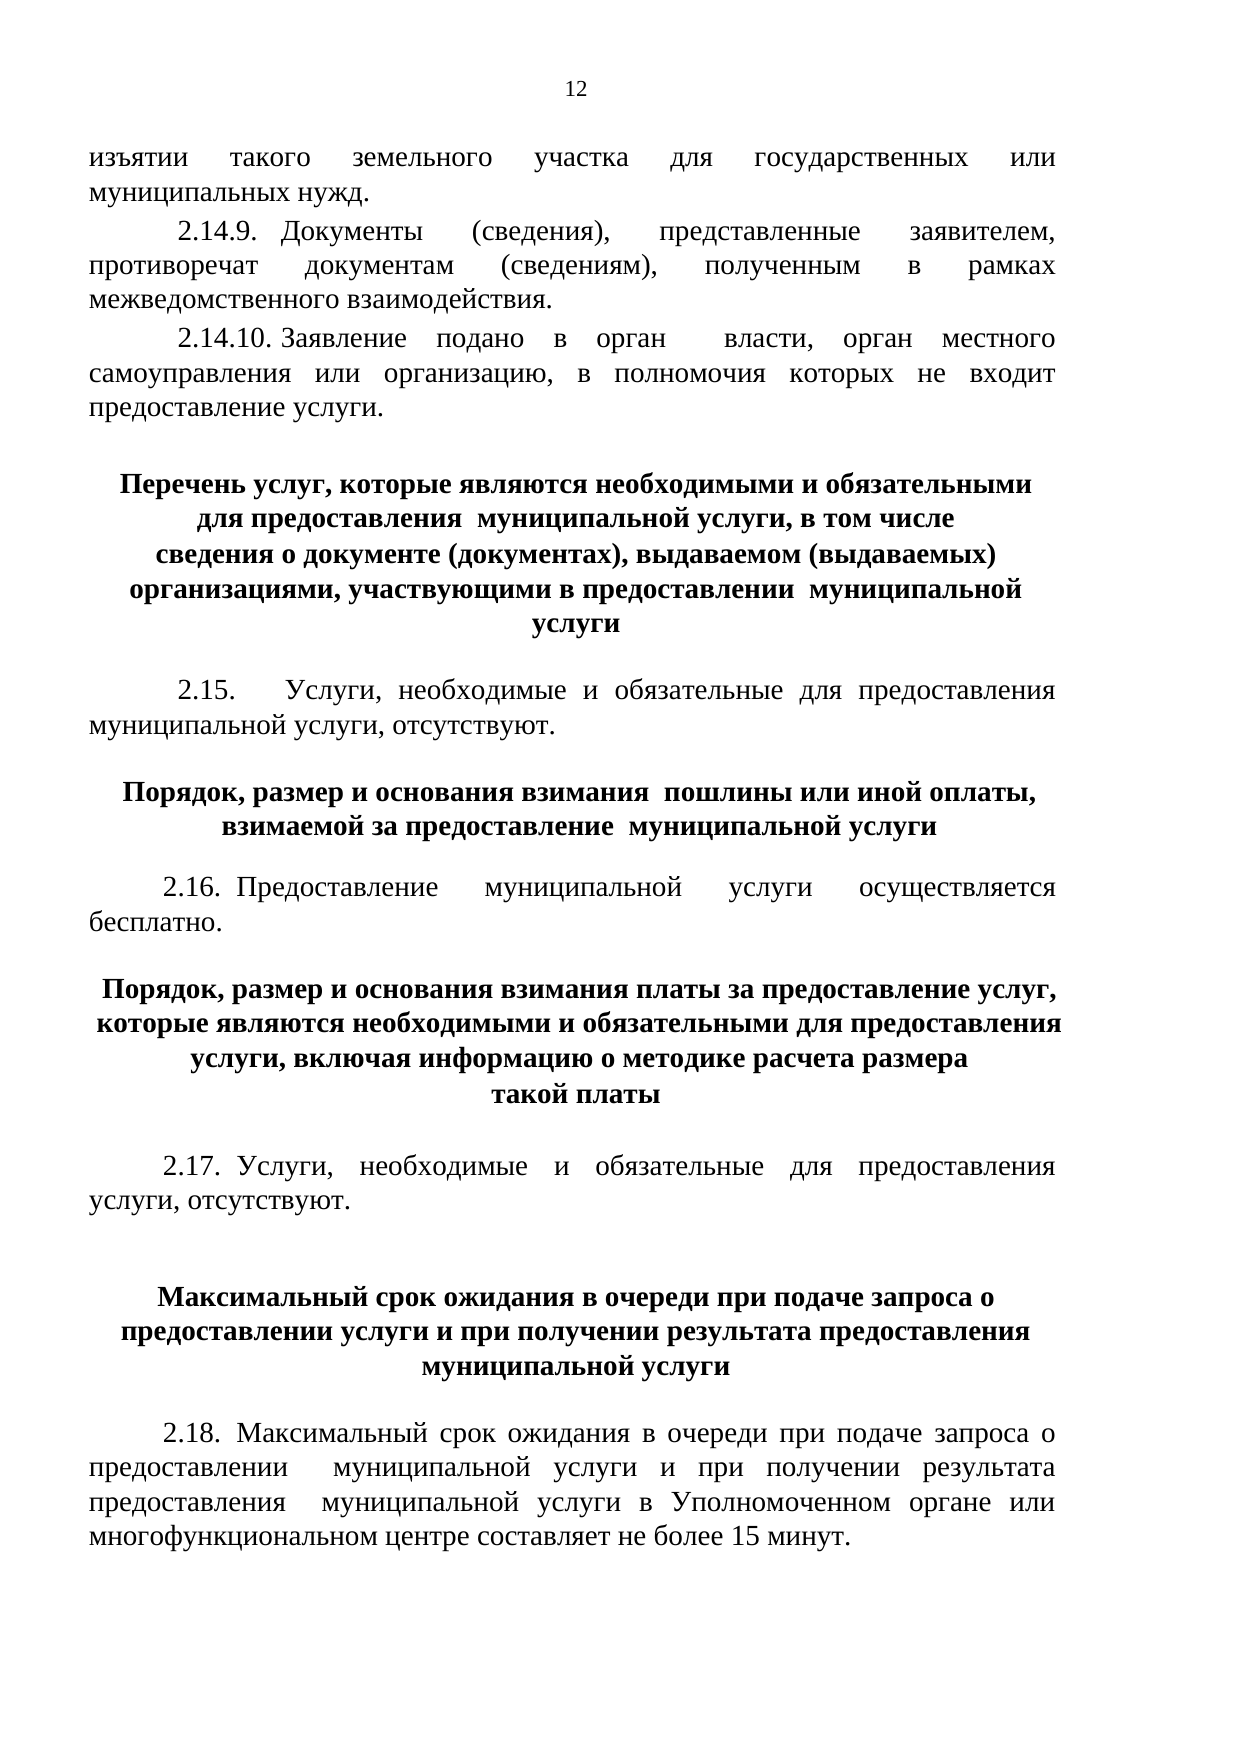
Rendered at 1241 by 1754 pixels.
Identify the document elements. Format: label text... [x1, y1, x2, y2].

list Услуги, необходимые и обязательные для предоставления муниципальной услуги, отсутствуют. [89, 672, 1056, 741]
text такой платы [94, 1076, 1057, 1109]
list Услуги, необходимые и обязательные для предоставления услуги, отсутствуют. [89, 1148, 1056, 1216]
text сведения о документе (документах), выдаваемом (выдаваемых) организациями, участвующими в предоставлении муниципальной услуги [94, 536, 1057, 639]
text Перечень услуг, которые являются необходимыми и обязательными для предоставления муниципальной услуги, в том числе [94, 466, 1057, 534]
text Порядок, размер и основания взимания платы за предоставление услуг, которые являются необходимыми и обязательными для предоставления услуги, включая информацию о методике расчета размера [94, 971, 1064, 1073]
list Документы (сведения), представленные заявителем, противоречат документам (сведениям), полученным в рамках межведомственного взаимодействия. [89, 213, 1056, 315]
list Максимальный срок ожидания в очереди при подаче запроса о предоставлении муниципальной услуги и при получении результата предоставления муниципальной услуги в Уполномоченном органе или многофункциональном центре составляет не более 15 минут. [89, 1415, 1056, 1552]
list Заявление подано в орган власти, орган местного самоуправления или организацию, в полномочия которых не входит предоставление услуги. [89, 321, 1056, 423]
text Максимальный срок ожидания в очереди при подаче запроса о предоставлении услуги и при получении результата предоставления муниципальной услуги [94, 1279, 1057, 1381]
list Предоставление муниципальной услуги осуществляется бесплатно. [89, 869, 1056, 937]
text Порядок, размер и основания взимания пошлины или иной оплаты, взимаемой за предоставление муниципальной услуги [94, 774, 1064, 842]
